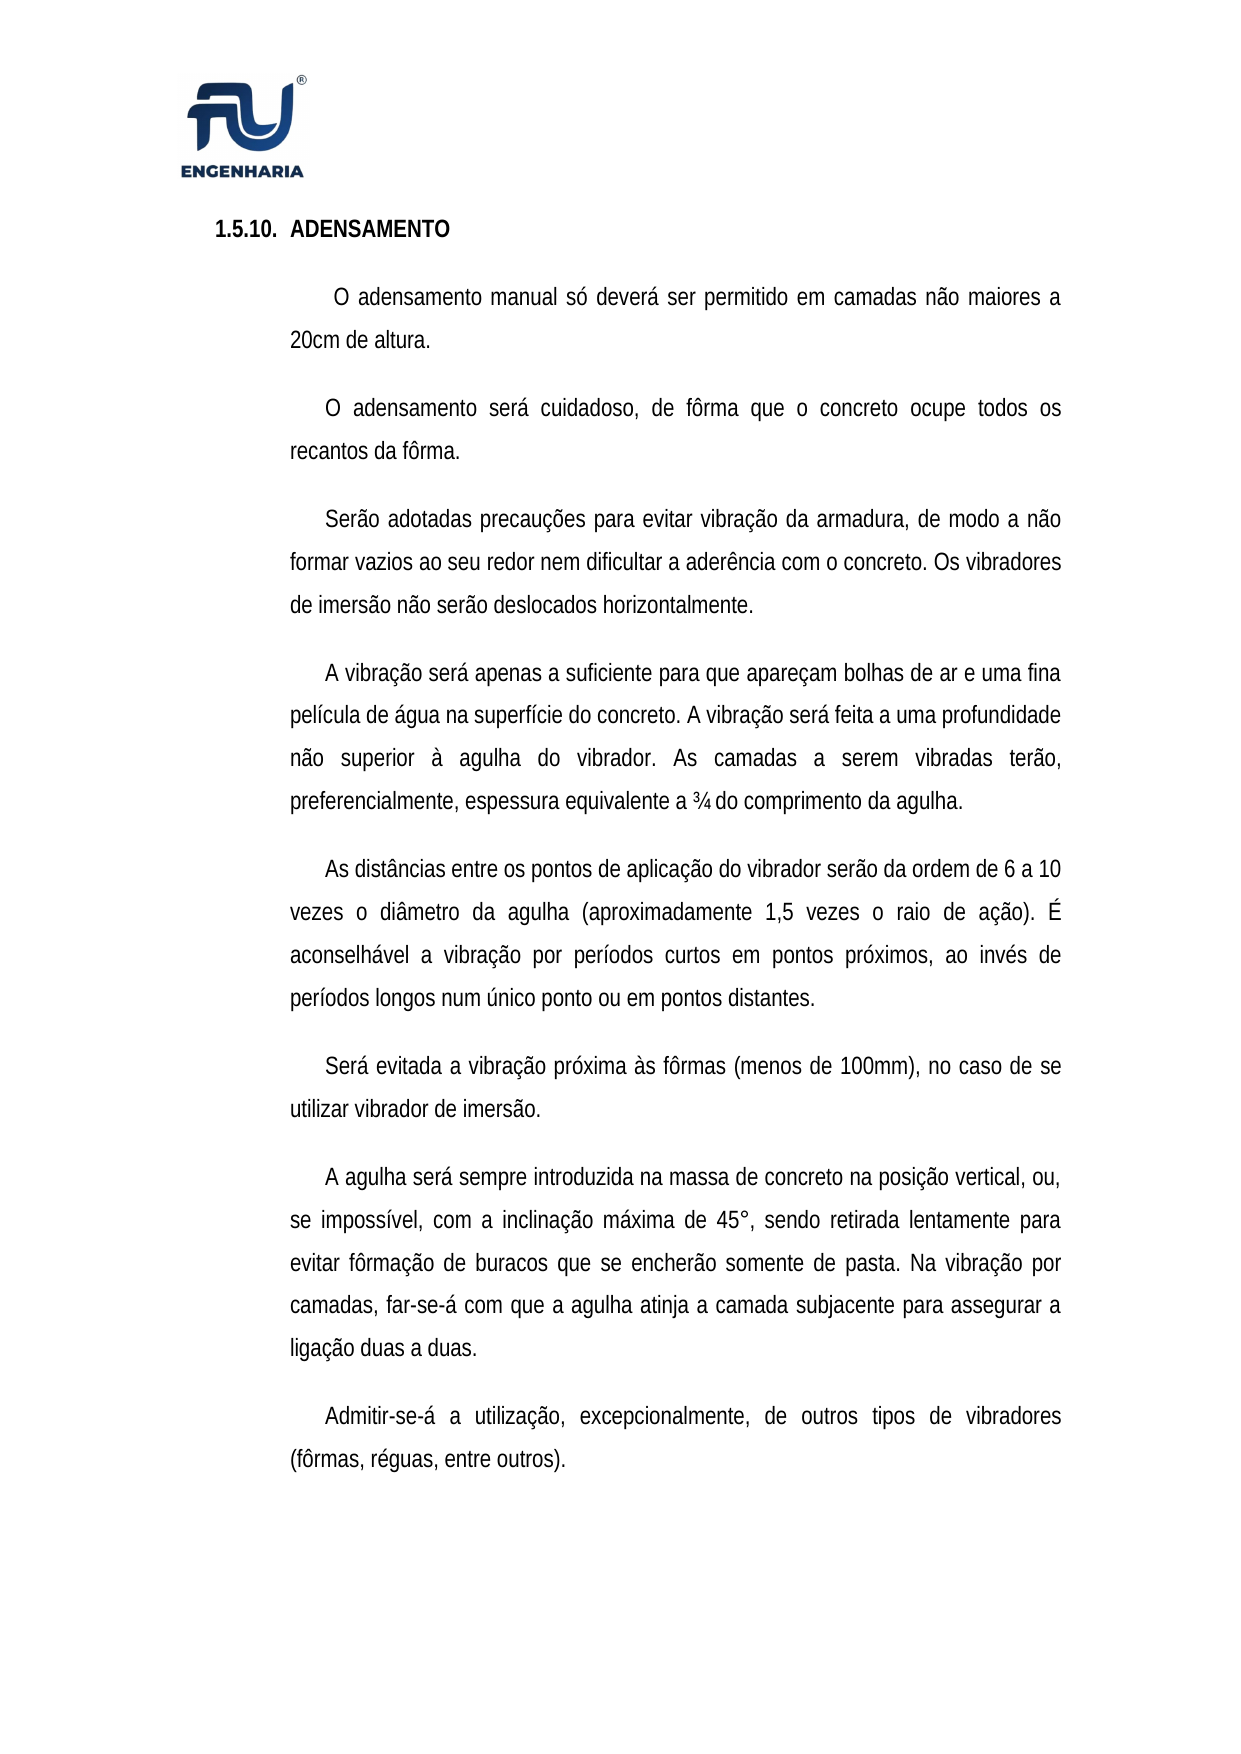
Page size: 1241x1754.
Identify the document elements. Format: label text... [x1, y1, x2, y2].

text A vibração será apenas a suficiente para que apareçam bolhas de ar e uma fina película de água na superfície do concreto. A vibração será feita a uma profundidade não superior à agulha do vibrador. As camadas a serem vibradas terão, preferencialmente, espessura equivalente a ¾ do comprimento da agulha. [290, 658, 1063, 815]
text Será evitada a vibração próxima às fôrmas (menos de 100mm), no caso de se utilizar vibrador de imersão. [290, 1051, 1063, 1122]
text O adensamento será cuidadoso, de fôrma que o concreto ocupe todos os recantos da fôrma. [290, 393, 1063, 464]
text Serão adotadas precauções para evitar vibração da armadura, de modo a não formar vazios ao seu redor nem dificultar a aderência com o concreto. Os vibradores de imersão não serão deslocados horizontalmente. [290, 504, 1063, 618]
list ADENSAMENTO [215, 214, 1063, 243]
picture [177, 73, 311, 179]
text A agulha será sempre introduzida na massa de concreto na posição vertical, ou, se impossível, com a inclinação máxima de 45°, sendo retirada lentamente para evitar fôrmação de buracos que se encherão somente de pasta. Na vibração por camadas, far-se-á com que a agulha atinja a camada subjacente para assegurar a ligação duas a duas. [290, 1162, 1063, 1362]
text O adensamento manual só deverá ser permitido em camadas não maiores a 20cm de altura. [290, 282, 1063, 354]
text As distâncias entre os pontos de aplicação do vibrador serão da ordem de 6 a 10 vezes o diâmetro da agulha (aproximadamente 1,5 vezes o raio de ação). É aconselhável a vibração por períodos curtos em pontos próximos, ao invés de períodos longos num único ponto ou em pontos distantes. [290, 854, 1063, 1012]
text Admitir-se-á a utilização, excepcionalmente, de outros tipos de vibradores (fôrmas, réguas, entre outros). [290, 1401, 1063, 1473]
